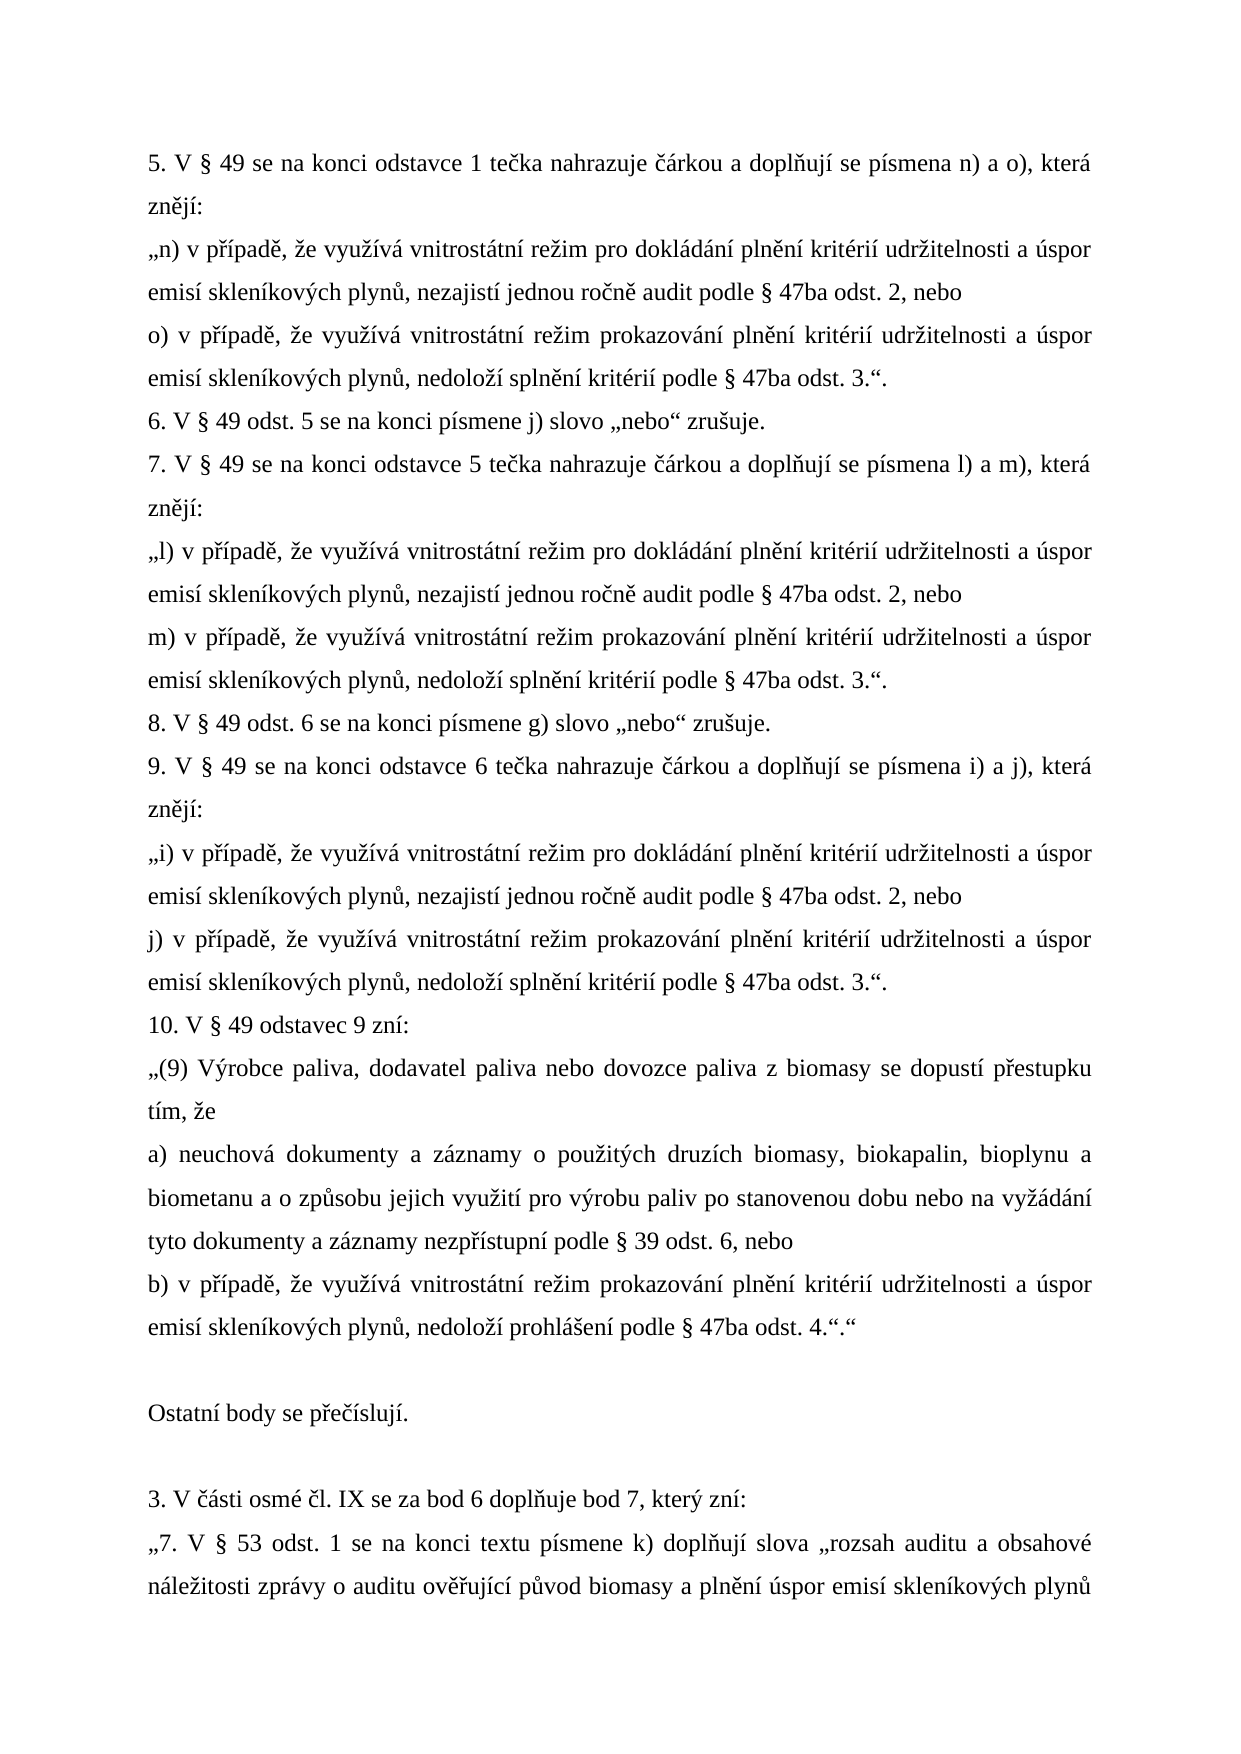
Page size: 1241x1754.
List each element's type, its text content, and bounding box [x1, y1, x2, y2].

list „(9) Výrobce paliva, dodavatel paliva nebo dovozce paliva z biomasy se dopustí přestupku tím, že [148, 1053, 1093, 1125]
list 8. V § 49 odst. 6 se na konci písmene g) slovo „nebo“ zrušuje. [148, 708, 1093, 737]
list o) v případě, že využívá vnitrostátní režim prokazování plnění kritérií udržitelnosti a úspor emisí skleníkových plynů, nedoloží splnění kritérií podle § 47ba odst. 3.“. [148, 320, 1093, 392]
list 9. V § 49 se na konci odstavce 6 tečka nahrazuje čárkou a doplňují se písmena i) a j), která znějí: [148, 751, 1093, 823]
list a) neuchová dokumenty a záznamy o použitých druzích biomasy, biokapalin, bioplynu a biometanu a o způsobu jejich využití pro výrobu paliv po stanovenou dobu nebo na vyžádání tyto dokumenty a záznamy nezpřístupní podle § 39 odst. 6, nebo [148, 1139, 1093, 1254]
list 5. V § 49 se na konci odstavce 1 tečka nahrazuje čárkou a doplňují se písmena n) a o), která znějí: [148, 148, 1093, 219]
list „l) v případě, že využívá vnitrostátní režim pro dokládání plnění kritérií udržitelnosti a úspor emisí skleníkových plynů, nezajistí jednou ročně audit podle § 47ba odst. 2, nebo [148, 536, 1093, 608]
list b) v případě, že využívá vnitrostátní režim prokazování plnění kritérií udržitelnosti a úspor emisí skleníkových plynů, nedoloží prohlášení podle § 47ba odst. 4.“.“ [148, 1269, 1093, 1341]
list 10. V § 49 odstavec 9 zní: [148, 1010, 1093, 1039]
list „i) v případě, že využívá vnitrostátní režim pro dokládání plnění kritérií udržitelnosti a úspor emisí skleníkových plynů, nezajistí jednou ročně audit podle § 47ba odst. 2, nebo [148, 838, 1093, 909]
list 3. V části osmé čl. IX se za bod 6 doplňuje bod 7, který zní: [148, 1484, 1093, 1513]
list 7. V § 49 se na konci odstavce 5 tečka nahrazuje čárkou a doplňují se písmena l) a m), která znějí: [148, 449, 1093, 521]
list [148, 1528, 1093, 1599]
list „n) v případě, že využívá vnitrostátní režim pro dokládání plnění kritérií udržitelnosti a úspor emisí skleníkových plynů, nezajistí jednou ročně audit podle § 47ba odst. 2, nebo [148, 234, 1093, 306]
list Ostatní body se přečíslují. [148, 1398, 1093, 1427]
list j) v případě, že využívá vnitrostátní režim prokazování plnění kritérií udržitelnosti a úspor emisí skleníkových plynů, nedoloží splnění kritérií podle § 47ba odst. 3.“. [148, 924, 1093, 996]
list 6. V § 49 odst. 5 se na konci písmene j) slovo „nebo“ zrušuje. [148, 406, 1093, 435]
list m) v případě, že využívá vnitrostátní režim prokazování plnění kritérií udržitelnosti a úspor emisí skleníkových plynů, nedoloží splnění kritérií podle § 47ba odst. 3.“. [148, 622, 1093, 694]
